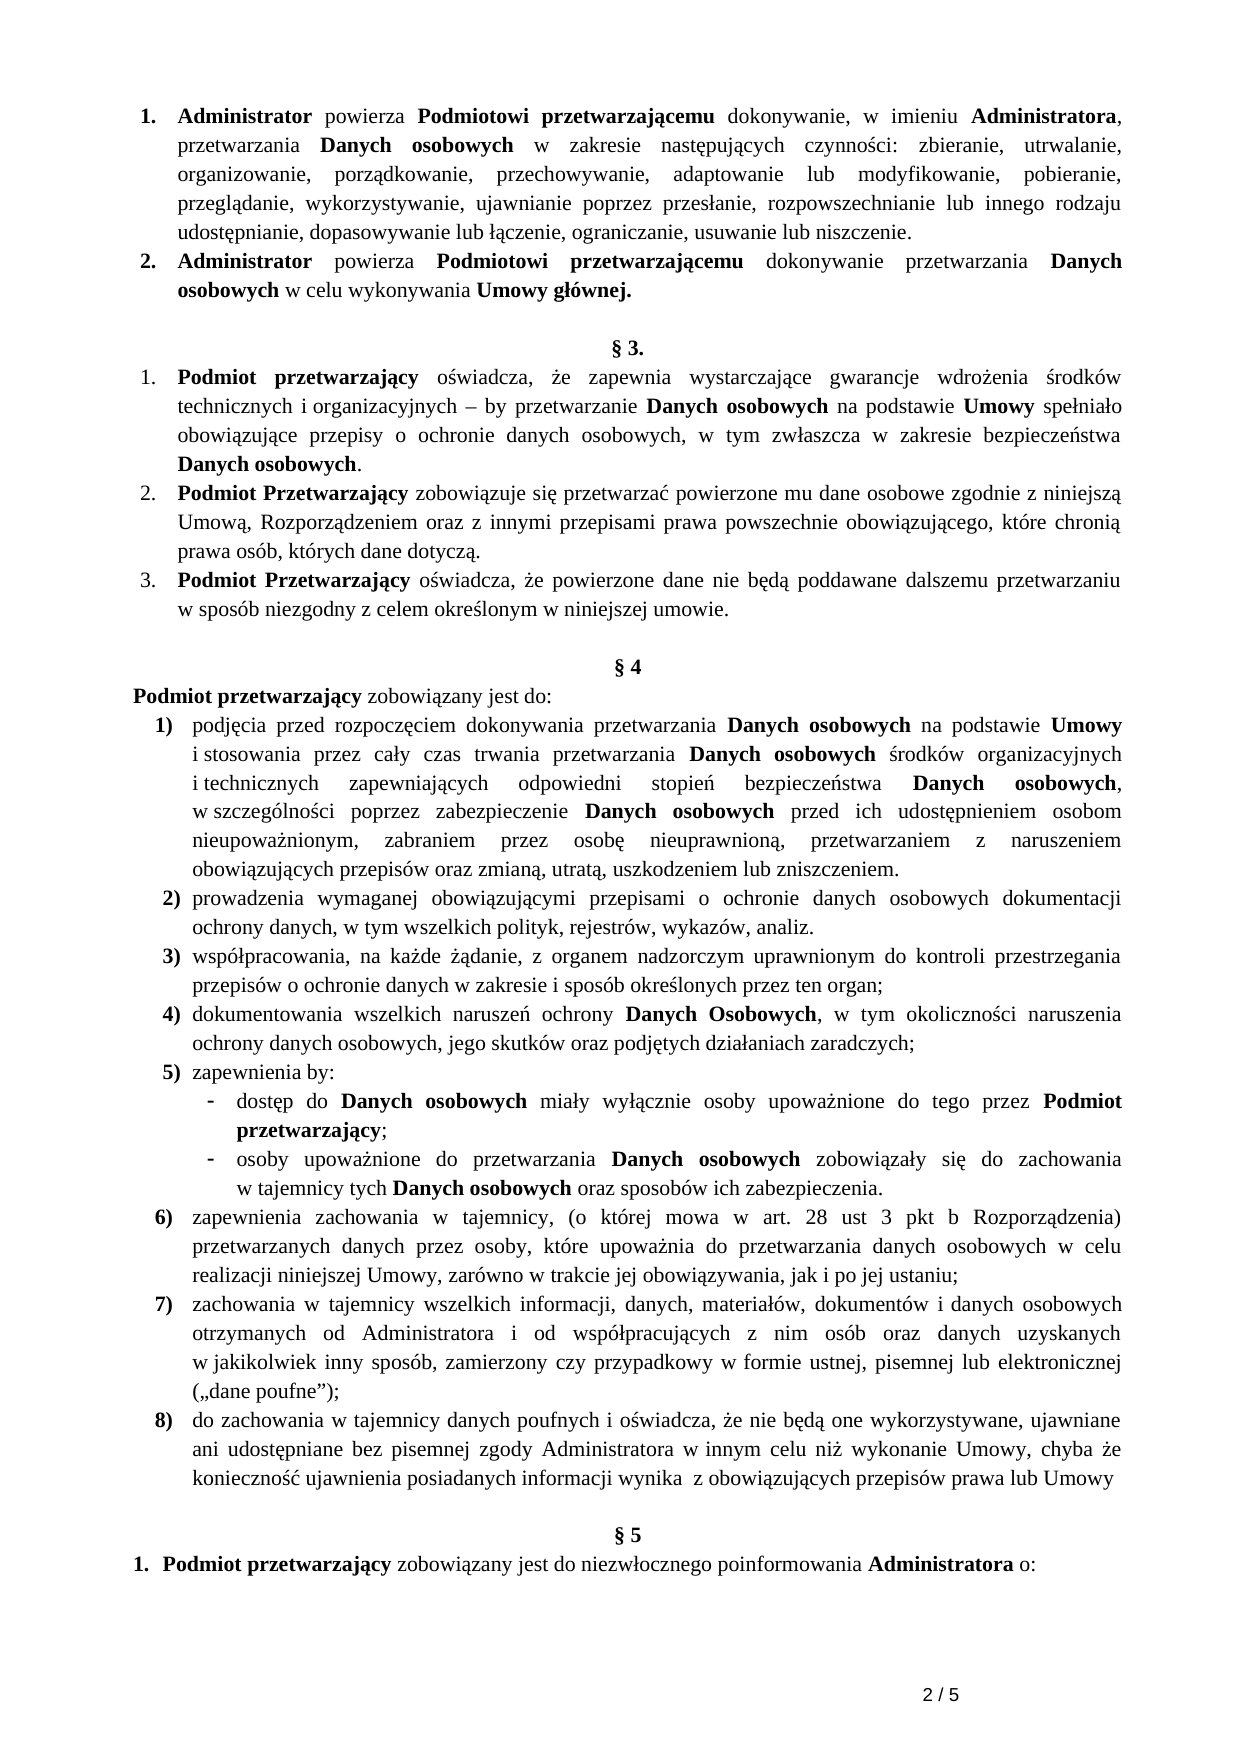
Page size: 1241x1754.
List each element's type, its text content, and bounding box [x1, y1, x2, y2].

list Administrator powierza Podmiotowi przetwarzającemu dokonywanie, w imieniu Administratora, przetwarzania Danych osobowych w zakresie następujących czynności: zbieranie, utrwalanie, organizowanie, porządkowanie, przechowywanie, adaptowanie lub modyfikowanie, pobieranie, przeglądanie, wykorzystywanie, ujawnianie poprzez przesłanie, rozpowszechnianie lub innego rodzaju udostępnianie, dopasowywanie lub łączenie, ograniczanie, usuwanie lub niszczenie. [140, 103, 1122, 244]
list Podmiot przetwarzający zobowiązany jest do niezwłocznego poinformowania Administratora o: [133, 1551, 1122, 1577]
text § 3. [133, 335, 1122, 360]
list podjęcia przed rozpoczęciem dokonywania przetwarzania Danych osobowych na podstawie Umowy i stosowania przez cały czas trwania przetwarzania Danych osobowych środków organizacyjnych i technicznych zapewniających odpowiedni stopień bezpieczeństwa Danych osobowych, w szczególności poprzez zabezpieczenie Danych osobowych przed ich udostępnieniem osobom nieupoważnionym, zabraniem przez osobę nieuprawnioną, przetwarzaniem z naruszeniem obowiązujących przepisów oraz zmianą, utratą, uszkodzeniem lub zniszczeniem. [154, 712, 1122, 882]
list Administrator powierza Podmiotowi przetwarzającemu dokonywanie przetwarzania Danych osobowych w celu wykonywania Umowy głównej. [140, 248, 1122, 302]
text Podmiot przetwarzający zobowiązany jest do: [133, 683, 1122, 708]
list współpracowania, na każde żądanie, z organem nadzorczym uprawnionym do kontroli przestrzegania przepisów o ochronie danych w zakresie i sposób określonych przez ten organ; [162, 943, 1122, 997]
list dokumentowania wszelkich naruszeń ochrony Danych Osobowych, w tym okoliczności naruszenia ochrony danych osobowych, jego skutków oraz podjętych działaniach zaradczych; [162, 1001, 1122, 1055]
list Podmiot Przetwarzający oświadcza, że powierzone dane nie będą poddawane dalszemu przetwarzaniu w sposób niezgodny z celem określonym w niniejszej umowie. [140, 567, 1122, 621]
list zapewnienia zachowania w tajemnicy, (o której mowa w art. 28 ust 3 pkt b Rozporządzenia) przetwarzanych danych przez osoby, które upoważnia do przetwarzania danych osobowych w celu realizacji niniejszej Umowy, zarówno w trakcie jej obowiązywania, jak i po jej ustaniu; [154, 1204, 1122, 1287]
list Podmiot przetwarzający oświadcza, że zapewnia wystarczające gwarancje wdrożenia środków technicznych i organizacyjnych – by przetwarzanie Danych osobowych na podstawie Umowy spełniało obowiązujące przepisy o ochronie danych osobowych, w tym zwłaszcza w zakresie bezpieczeństwa Danych osobowych. [140, 364, 1122, 476]
list osoby upoważnione do przetwarzania Danych osobowych zobowiązały się do zachowania w tajemnicy tych Danych osobowych oraz sposobów ich zabezpieczenia. [207, 1146, 1122, 1200]
text § 4 [133, 654, 1122, 679]
list Podmiot Przetwarzający zobowiązuje się przetwarzać powierzone mu dane osobowe zgodnie z niniejszą Umową, Rozporządzeniem oraz z innymi przepisami prawa powszechnie obowiązującego, które chronią prawa osób, których dane dotyczą. [140, 480, 1122, 563]
text § 5 [133, 1522, 1122, 1548]
list zachowania w tajemnicy wszelkich informacji, danych, materiałów, dokumentów i danych osobowych otrzymanych od Administratora i od współpracujących z nim osób oraz danych uzyskanych w jakikolwiek inny sposób, zamierzony czy przypadkowy w formie ustnej, pisemnej lub elektronicznej („dane poufne”); [154, 1291, 1122, 1403]
list prowadzenia wymaganej obowiązującymi przepisami o ochronie danych osobowych dokumentacji ochrony danych, w tym wszelkich polityk, rejestrów, wykazów, analiz. [162, 885, 1122, 939]
list dostęp do Danych osobowych miały wyłącznie osoby upoważnione do tego przez Podmiot przetwarzający; [207, 1088, 1122, 1142]
list do zachowania w tajemnicy danych poufnych i oświadcza, że nie będą one wykorzystywane, ujawniane ani udostępniane bez pisemnej zgody Administratora w innym celu niż wykonanie Umowy, chyba że konieczność ujawnienia posiadanych informacji wynika z obowiązujących przepisów prawa lub Umowy [154, 1407, 1122, 1490]
list zapewnienia by: [162, 1059, 1122, 1084]
